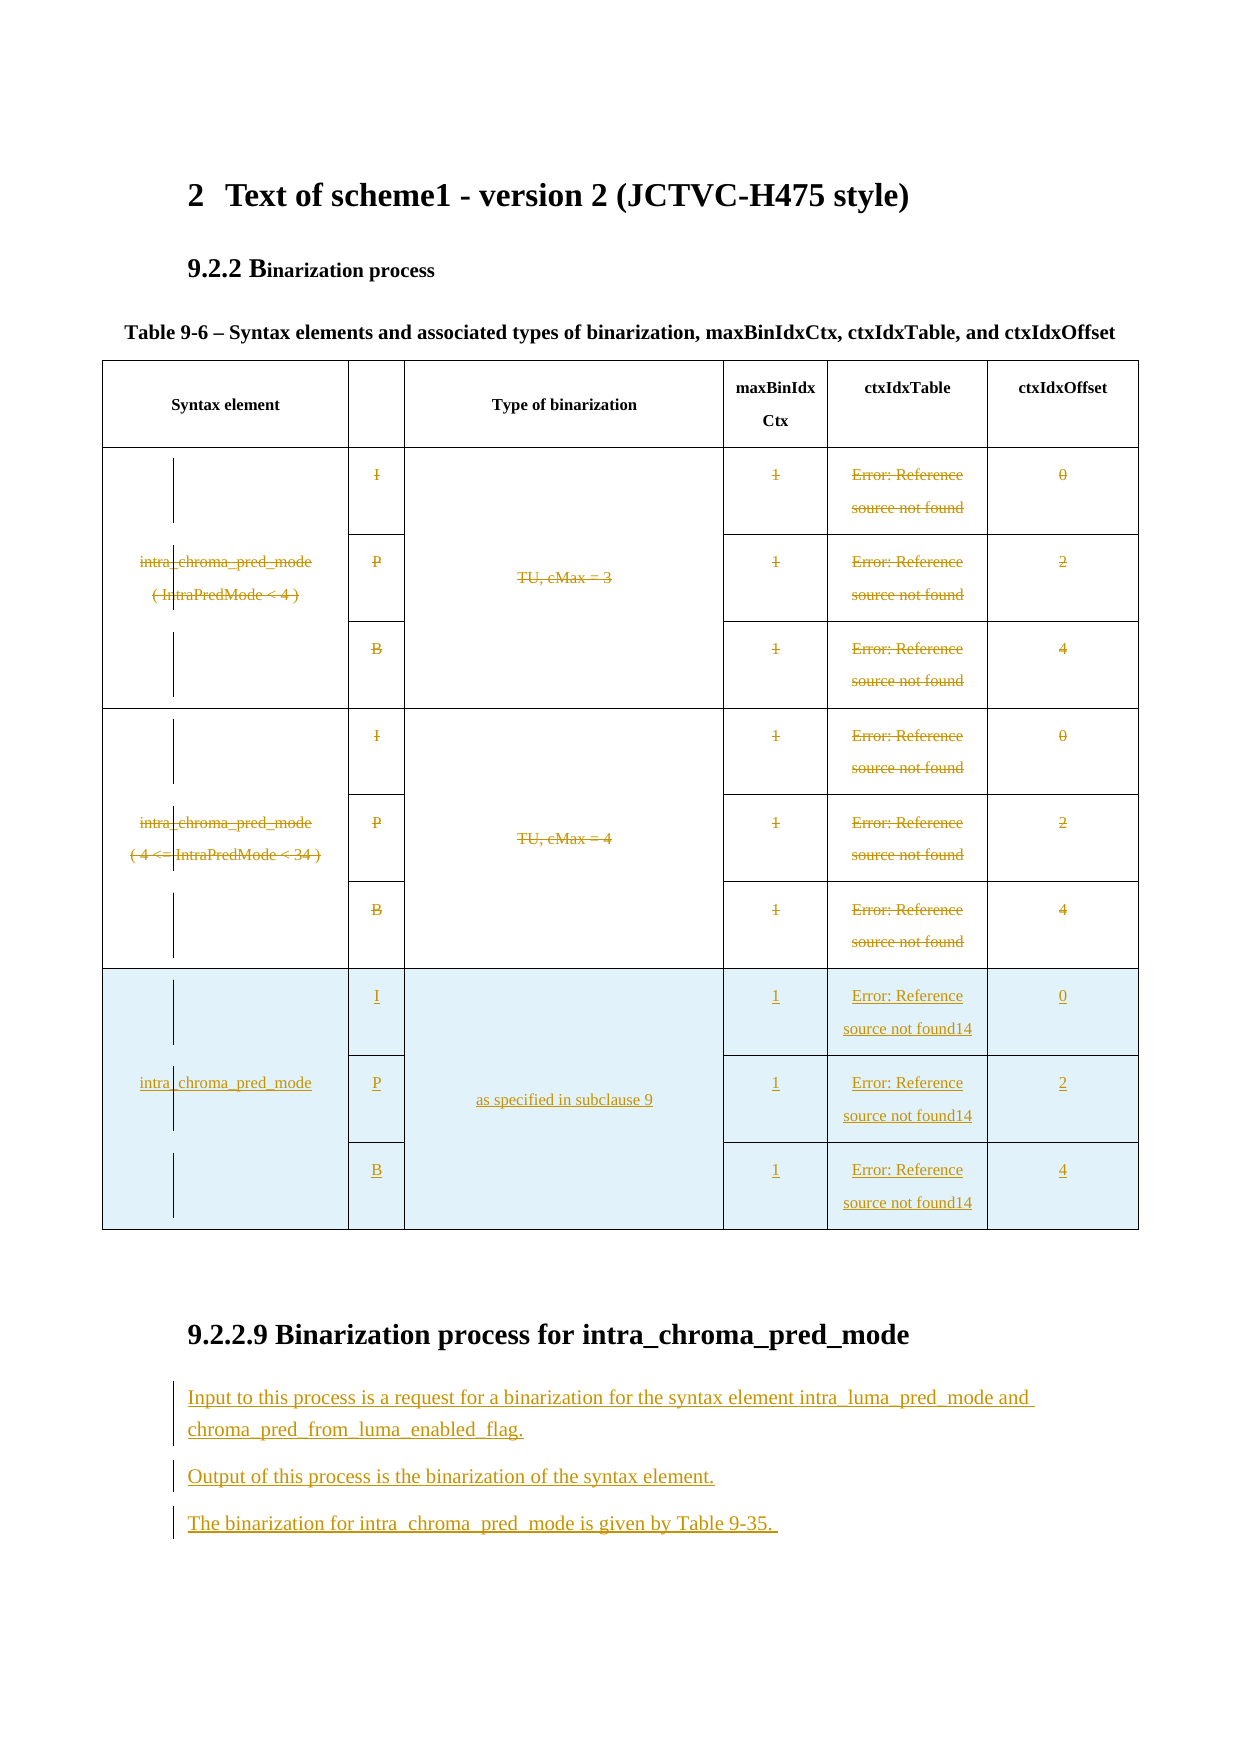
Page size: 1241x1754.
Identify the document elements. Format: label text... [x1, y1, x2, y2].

table_cell [349, 795, 404, 881]
table_cell [724, 448, 827, 534]
table_cell [405, 709, 723, 968]
table_cell maxBinIdxCtx [724, 361, 827, 447]
table_cell [405, 448, 723, 707]
subtitle 9.2.2 Binarization process [187, 252, 1053, 284]
table_cell [724, 622, 827, 707]
table_cell [349, 535, 404, 621]
table_cell [828, 622, 987, 707]
table_cell [724, 709, 827, 794]
table_cell [988, 448, 1138, 534]
table_cell [828, 795, 987, 881]
table_cell [988, 882, 1138, 968]
table_cell [349, 882, 404, 968]
table_cell [988, 622, 1138, 707]
subtitle 9.2.2.9 Binarization process for intra_chroma_pred_mode [187, 1301, 1053, 1366]
table_cell [103, 448, 348, 707]
table_cell [988, 795, 1138, 881]
table_cell [828, 709, 987, 794]
table_cell [724, 795, 827, 881]
table_cell [349, 709, 404, 794]
table_cell [349, 361, 404, 447]
table_cell [349, 622, 404, 707]
table_cell [988, 709, 1138, 794]
table_cell [103, 709, 348, 968]
table_cell [988, 535, 1138, 621]
subtitle Text of scheme1 - version 2 (JCTVC-H475 style) [187, 162, 1053, 227]
table_cell ctxIdxOffset [988, 361, 1138, 447]
table_cell [724, 535, 827, 621]
table_cell ctxIdxTable [828, 361, 987, 447]
table_cell [828, 535, 987, 621]
table_cell Type of binarization [405, 361, 723, 447]
table_cell [828, 882, 987, 968]
table_cell [724, 882, 827, 968]
table_cell Syntax element [103, 361, 348, 447]
table_cell [828, 448, 987, 534]
table_cell [349, 448, 404, 534]
